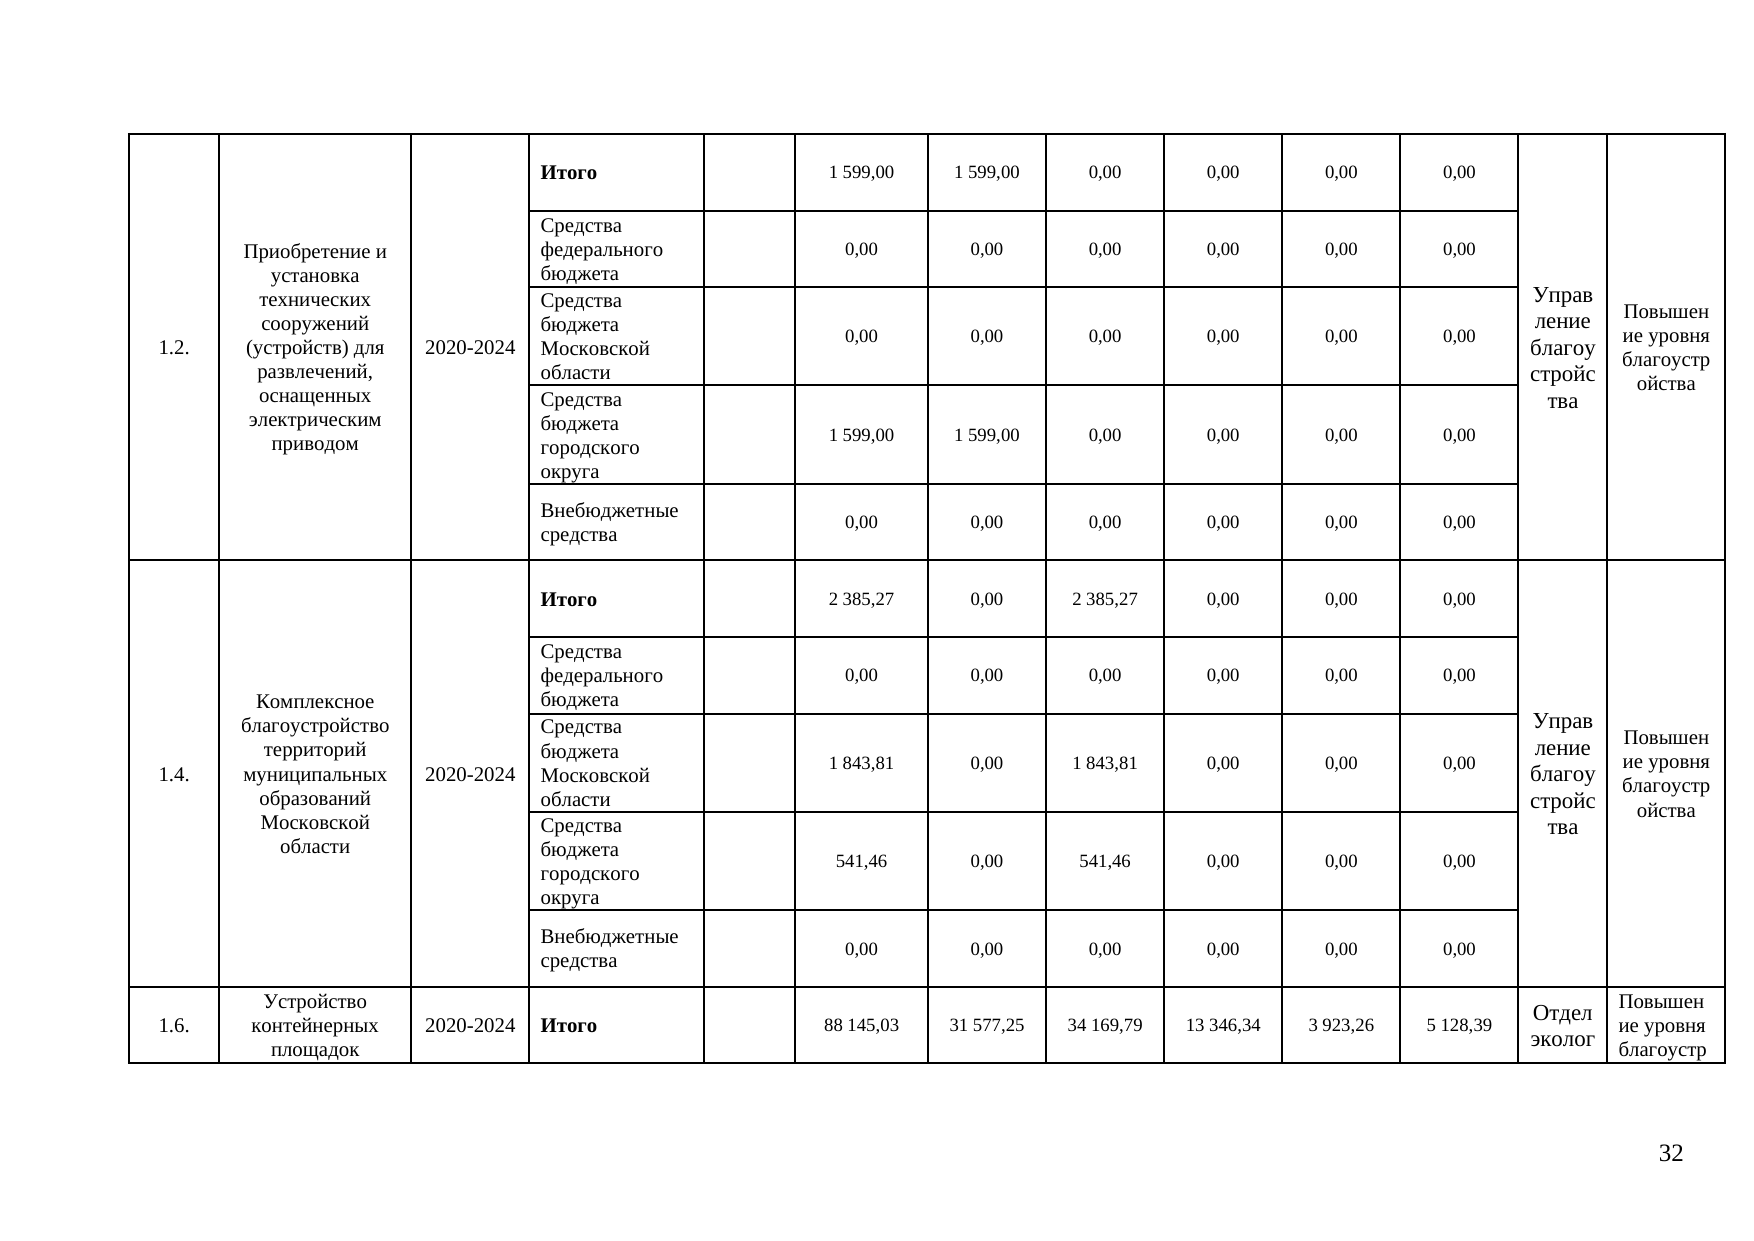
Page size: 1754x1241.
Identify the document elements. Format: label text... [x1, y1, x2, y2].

table_cell 0,00 [929, 485, 1045, 559]
table_cell 0,00 [1283, 638, 1399, 712]
table_cell 0,00 [1165, 386, 1281, 483]
table_cell 0,00 [1047, 288, 1163, 384]
table_cell 0,00 [1401, 813, 1517, 909]
table_cell 0,00 [1283, 386, 1399, 483]
table_cell 0,00 [1401, 135, 1517, 209]
table_cell 541,46 [1047, 813, 1163, 909]
table_cell Комплексное благоустройство территорий муниципальных образований Московской области [220, 561, 410, 986]
table_cell [705, 988, 794, 1062]
table_cell 0,00 [1165, 212, 1281, 286]
table_cell Итого [530, 561, 703, 636]
table_cell 0,00 [1047, 638, 1163, 712]
table_cell Внебюджетные средства [530, 911, 703, 986]
table_cell 0,00 [1165, 911, 1281, 986]
table_cell 0,00 [1401, 386, 1517, 483]
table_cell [1608, 988, 1724, 1062]
table_cell 0,00 [929, 715, 1045, 811]
table_cell 0,00 [1047, 485, 1163, 559]
table_cell 0,00 [1283, 135, 1399, 209]
table_cell 13 346,34 [1165, 988, 1281, 1062]
table_cell Средства бюджета Московской области [530, 288, 703, 384]
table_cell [1608, 135, 1724, 559]
table_cell [705, 638, 794, 712]
table_cell 2 385,27 [1047, 561, 1163, 636]
table_cell Отдел экологии [1519, 988, 1606, 1062]
table_cell 0,00 [1283, 288, 1399, 384]
table_cell 0,00 [1401, 561, 1517, 636]
table_cell 0,00 [1283, 715, 1399, 811]
table_cell 0,00 [1283, 813, 1399, 909]
table_cell 34 169,79 [1047, 988, 1163, 1062]
table_cell 1 599,00 [796, 386, 927, 483]
table_cell 0,00 [1283, 485, 1399, 559]
table_cell 0,00 [1401, 485, 1517, 559]
table_cell [705, 561, 794, 636]
table_cell 0,00 [796, 911, 927, 986]
table_cell [705, 715, 794, 811]
table_cell [705, 813, 794, 909]
table_cell [705, 212, 794, 286]
table_cell 0,00 [1047, 386, 1163, 483]
table_cell 0,00 [1165, 813, 1281, 909]
table_cell Средства бюджета городского округа [530, 813, 703, 909]
table_cell 1.6. [130, 988, 218, 1062]
table_cell 0,00 [1165, 638, 1281, 712]
table_cell 0,00 [1165, 288, 1281, 384]
table_cell 0,00 [1165, 135, 1281, 209]
table_cell Средства бюджета городского округа [530, 386, 703, 483]
table_cell 0,00 [1401, 715, 1517, 811]
table_cell Средства федерального бюджета [530, 212, 703, 286]
table_cell [705, 911, 794, 986]
table_cell [705, 135, 794, 209]
table_cell Приобретение и установка технических сооружений (устройств) для развлечений, оснащенных электрическим приводом [220, 135, 410, 559]
table_cell 2020-2024 [412, 135, 528, 559]
table_cell Средства федерального бюджета [530, 638, 703, 712]
table_cell 0,00 [1401, 212, 1517, 286]
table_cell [220, 988, 410, 1062]
table_cell 0,00 [929, 911, 1045, 986]
table_cell 0,00 [1047, 135, 1163, 209]
table_cell Повышение уровня благоустройства [1608, 561, 1724, 986]
table_cell 3 923,26 [1283, 988, 1399, 1062]
table_cell Управление благоустройства [1519, 135, 1606, 559]
table_cell 0,00 [1165, 561, 1281, 636]
table_cell 0,00 [796, 212, 927, 286]
table_cell 2 385,27 [796, 561, 927, 636]
table_cell 0,00 [929, 561, 1045, 636]
table_cell 0,00 [929, 813, 1045, 909]
table_cell 1 599,00 [929, 386, 1045, 483]
table_cell Средства бюджета Московской области [530, 715, 703, 811]
table_cell 0,00 [1283, 561, 1399, 636]
table_cell [705, 485, 794, 559]
table_cell Управление благоустройства [1519, 561, 1606, 986]
table_cell 1 599,00 [929, 135, 1045, 209]
table_cell Итого [530, 135, 703, 209]
table_cell [705, 386, 794, 483]
table_cell 0,00 [1165, 715, 1281, 811]
table_cell 0,00 [796, 638, 927, 712]
table_cell 1.2. [130, 135, 218, 559]
table_cell 0,00 [1165, 485, 1281, 559]
table_cell 2020-2024 [412, 561, 528, 986]
table_cell 0,00 [1283, 911, 1399, 986]
table_cell 541,46 [796, 813, 927, 909]
table_cell 0,00 [1401, 288, 1517, 384]
table_cell 5 128,39 [1401, 988, 1517, 1062]
table_cell [705, 288, 794, 384]
table_cell 0,00 [929, 638, 1045, 712]
table_cell 88 145,03 [796, 988, 927, 1062]
table_cell 0,00 [1047, 212, 1163, 286]
table_cell 1.4. [130, 561, 218, 986]
table_cell 0,00 [1401, 638, 1517, 712]
table_cell 1 843,81 [796, 715, 927, 811]
table_cell 2020-2024 [412, 988, 528, 1062]
table_cell 0,00 [796, 485, 927, 559]
table_cell 31 577,25 [929, 988, 1045, 1062]
table_cell 0,00 [929, 212, 1045, 286]
table_cell 1 843,81 [1047, 715, 1163, 811]
table_cell 0,00 [1283, 212, 1399, 286]
table_cell 1 599,00 [796, 135, 927, 209]
table_cell Итого [530, 988, 703, 1062]
table_cell 0,00 [796, 288, 927, 384]
table_cell Внебюджетные средства [530, 485, 703, 559]
table_cell 0,00 [1047, 911, 1163, 986]
table_cell 0,00 [1401, 911, 1517, 986]
table_cell 0,00 [929, 288, 1045, 384]
